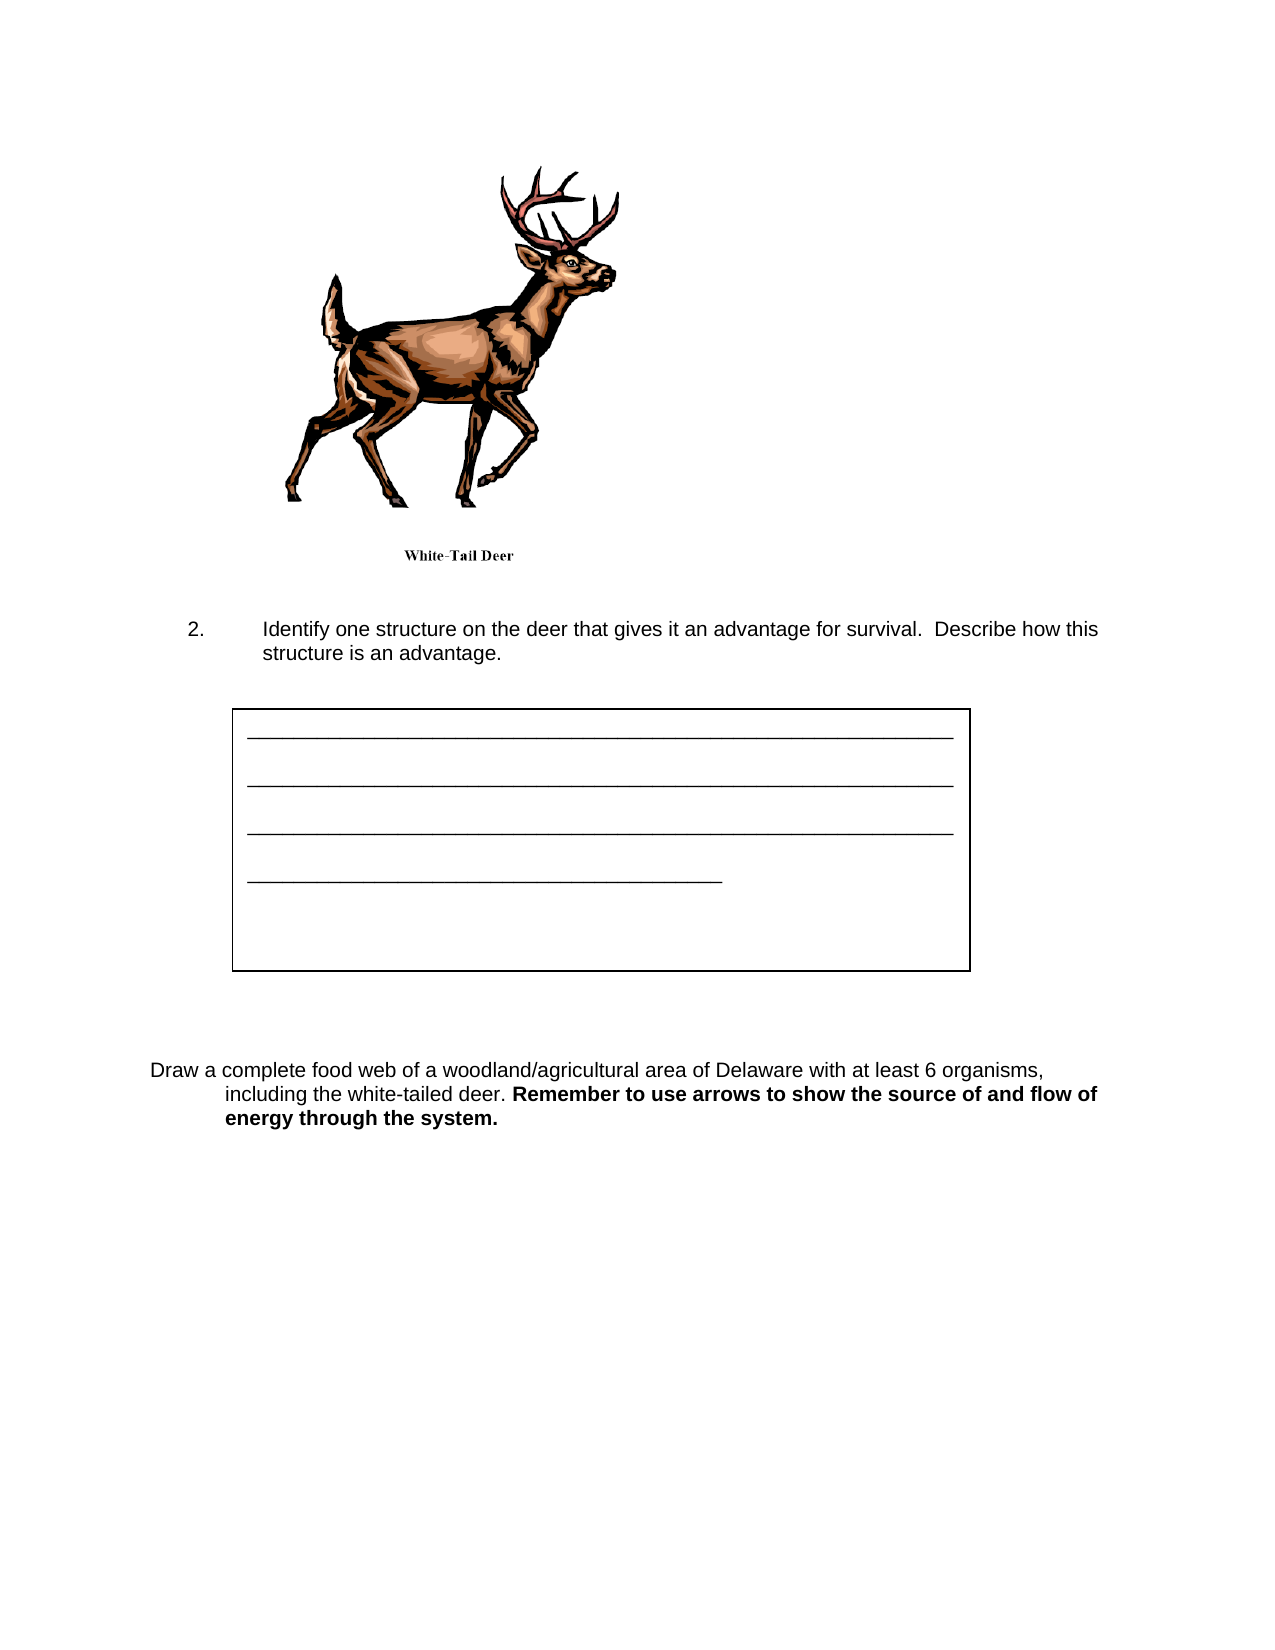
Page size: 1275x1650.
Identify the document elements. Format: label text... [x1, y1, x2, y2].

list Identify one structure on the deer that gives it an advantage for survival. Describe how this structure is an advantage. [187, 617, 1125, 664]
text Draw a complete food web of a woodland/agricultural area of with at least 6 organisms, including the white-tailed deer. Remember to use arrows to show the source of and flow of energy through the system. [150, 1057, 1125, 1129]
